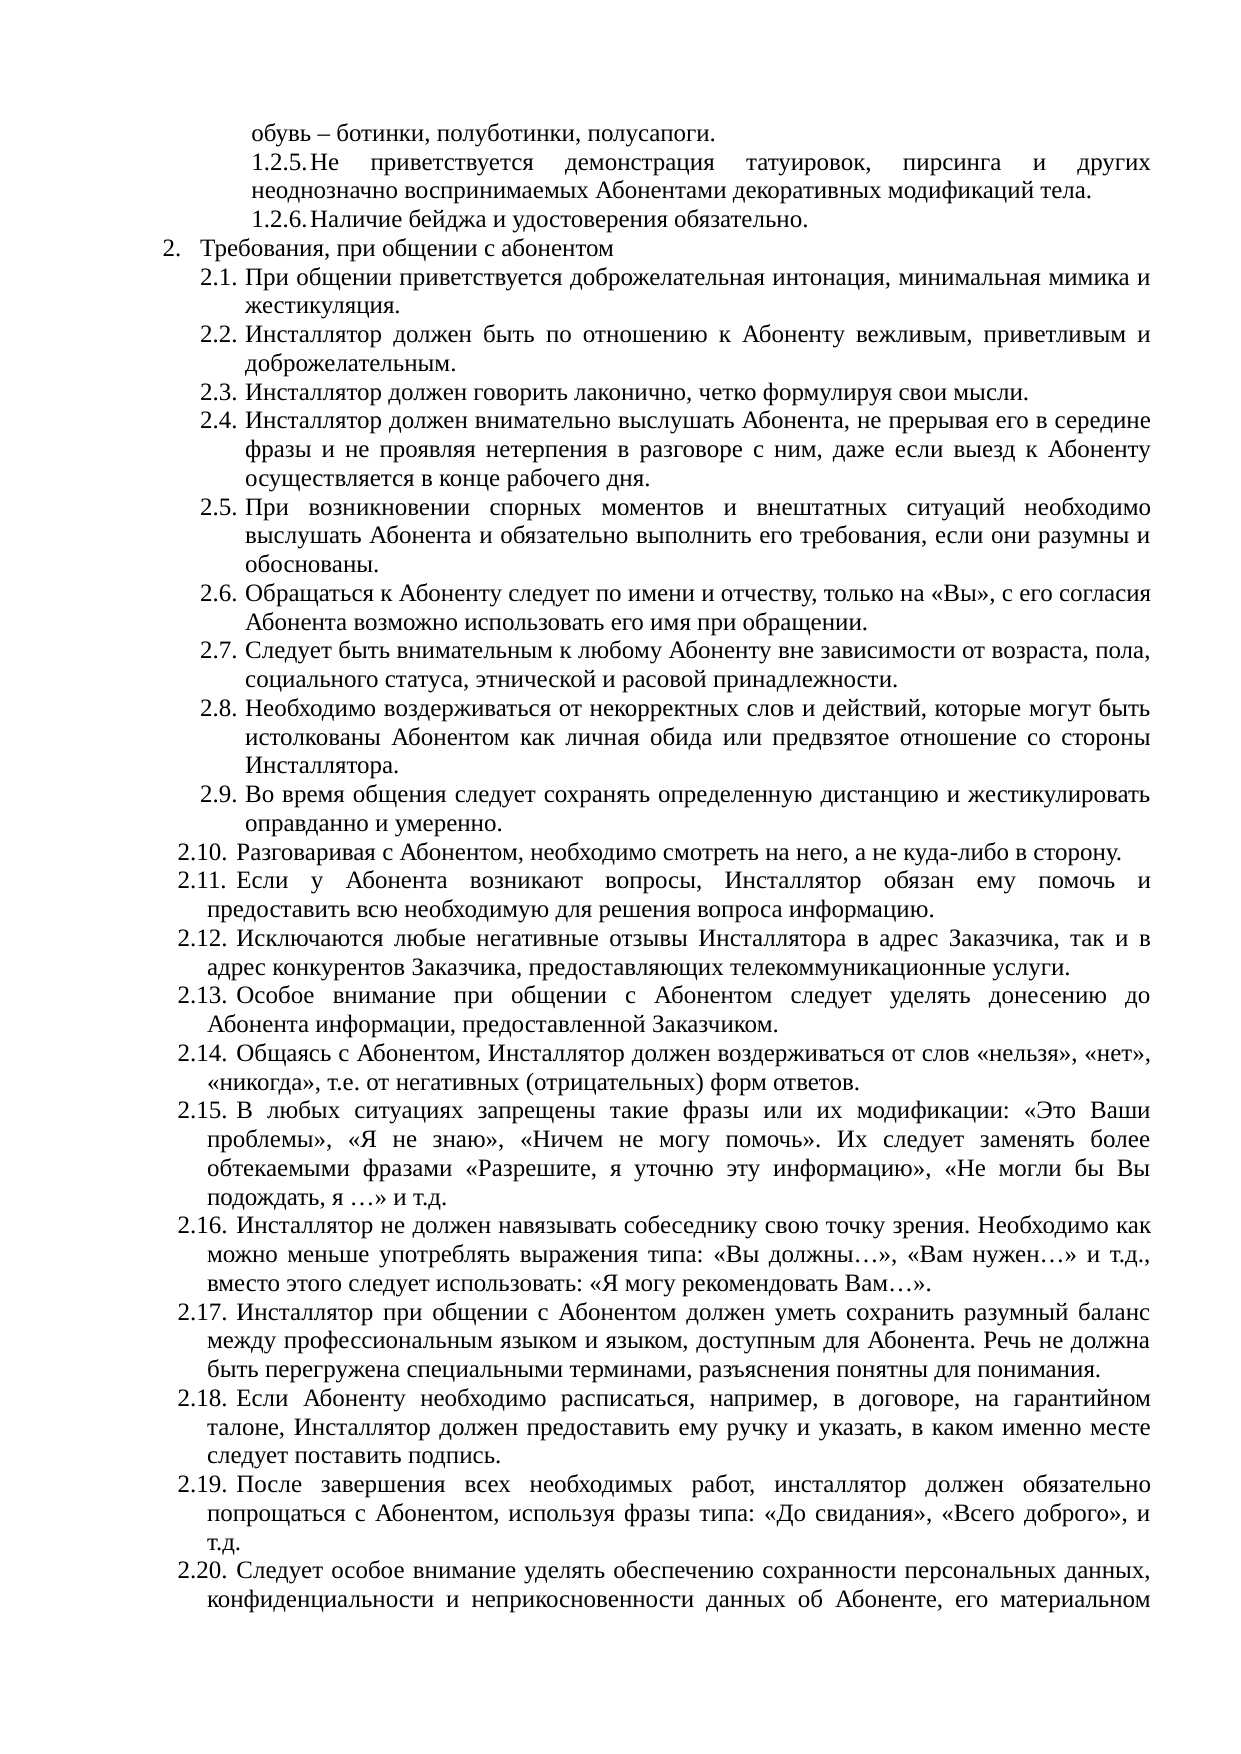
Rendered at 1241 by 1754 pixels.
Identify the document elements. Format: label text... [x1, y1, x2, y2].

list Наличие бейджа и удостоверения обязательно. [251, 204, 1152, 233]
list Общаясь с Абонентом, Инсталлятор должен воздерживаться от слов «нельзя», «нет», «никогда», т.е. от негативных (отрицательных) форм ответов. [177, 1038, 1152, 1096]
list При общении приветствуется доброжелательная интонация, минимальная мимика и жестикуляция. [200, 262, 1152, 319]
list Инсталлятор не должен навязывать собеседнику свою точку зрения. Необходимо как можно меньше употреблять выражения типа: «Вы должны…», «Вам нужен…» и т.д., вместо этого следует использовать: «Я могу рекомендовать Вам…». [177, 1211, 1152, 1297]
list Инсталлятор должен говорить лаконично, четко формулируя свои мысли. [200, 377, 1152, 406]
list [251, 118, 1152, 147]
list Инсталлятор должен внимательно выслушать Абонента, не прерывая его в середине фразы и не проявляя нетерпения в разговоре с ним, даже если выезд к Абоненту осуществляется в конце рабочего дня. [200, 406, 1152, 492]
list Особое внимание при общении с Абонентом следует уделять донесению до Абонента информации, предоставленной Заказчиком. [177, 981, 1152, 1038]
list Инсталлятор при общении с Абонентом должен уметь сохранить разумный баланс между профессиональным языком и языком, доступным для Абонента. Речь не должна быть перегружена специальными терминами, разъяснения понятны для понимания. [177, 1297, 1152, 1383]
list При возникновении спорных моментов и внештатных ситуаций необходимо выслушать Абонента и обязательно выполнить его требования, если они разумны и обоснованы. [200, 492, 1152, 578]
list Требования, при общении с абонентом [162, 233, 1152, 262]
list После завершения всех необходимых работ, инсталлятор должен обязательно попрощаться с Абонентом, используя фразы типа: «До свидания», «Всего доброго», и т.д. [177, 1469, 1152, 1556]
list Не приветствуется демонстрация татуировок, пирсинга и других неоднозначно воспринимаемых Абонентами декоративных модификаций тела. [251, 147, 1152, 204]
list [177, 1556, 1152, 1613]
list Исключаются любые негативные отзывы Инсталлятора в адрес Заказчика, так и в адрес конкурентов Заказчика, предоставляющих телекоммуникационные услуги. [177, 923, 1152, 981]
list Обращаться к Абоненту следует по имени и отчеству, только на «Вы», с его согласия Абонента возможно использовать его имя при обращении. [200, 578, 1152, 636]
list Если у Абонента возникают вопросы, Инсталлятор обязан ему помочь и предоставить всю необходимую для решения вопроса информацию. [177, 866, 1152, 923]
list Если Абоненту необходимо расписаться, например, в договоре, на гарантийном талоне, Инсталлятор должен предоставить ему ручку и указать, в каком именно месте следует поставить подпись. [177, 1383, 1152, 1469]
list Необходимо воздерживаться от некорректных слов и действий, которые могут быть истолкованы Абонентом как личная обида или предвзятое отношение со стороны Инсталлятора. [200, 693, 1152, 779]
list В любых ситуациях запрещены такие фразы или их модификации: «Это Ваши проблемы», «Я не знаю», «Ничем не могу помочь». Их следует заменять более обтекаемыми фразами «Разрешите, я уточню эту информацию», «Не могли бы Вы подождать, я …» и т.д. [177, 1096, 1152, 1211]
list Во время общения следует сохранять определенную дистанцию и жестикулировать оправданно и умеренно. [200, 779, 1152, 837]
list Разговаривая с Абонентом, необходимо смотреть на него, а не куда-либо в сторону. [177, 837, 1152, 866]
list Инсталлятор должен быть по отношению к Абоненту вежливым, приветливым и доброжелательным. [200, 319, 1152, 377]
list Следует быть внимательным к любому Абоненту вне зависимости от возраста, пола, социального статуса, этнической и расовой принадлежности. [200, 636, 1152, 693]
